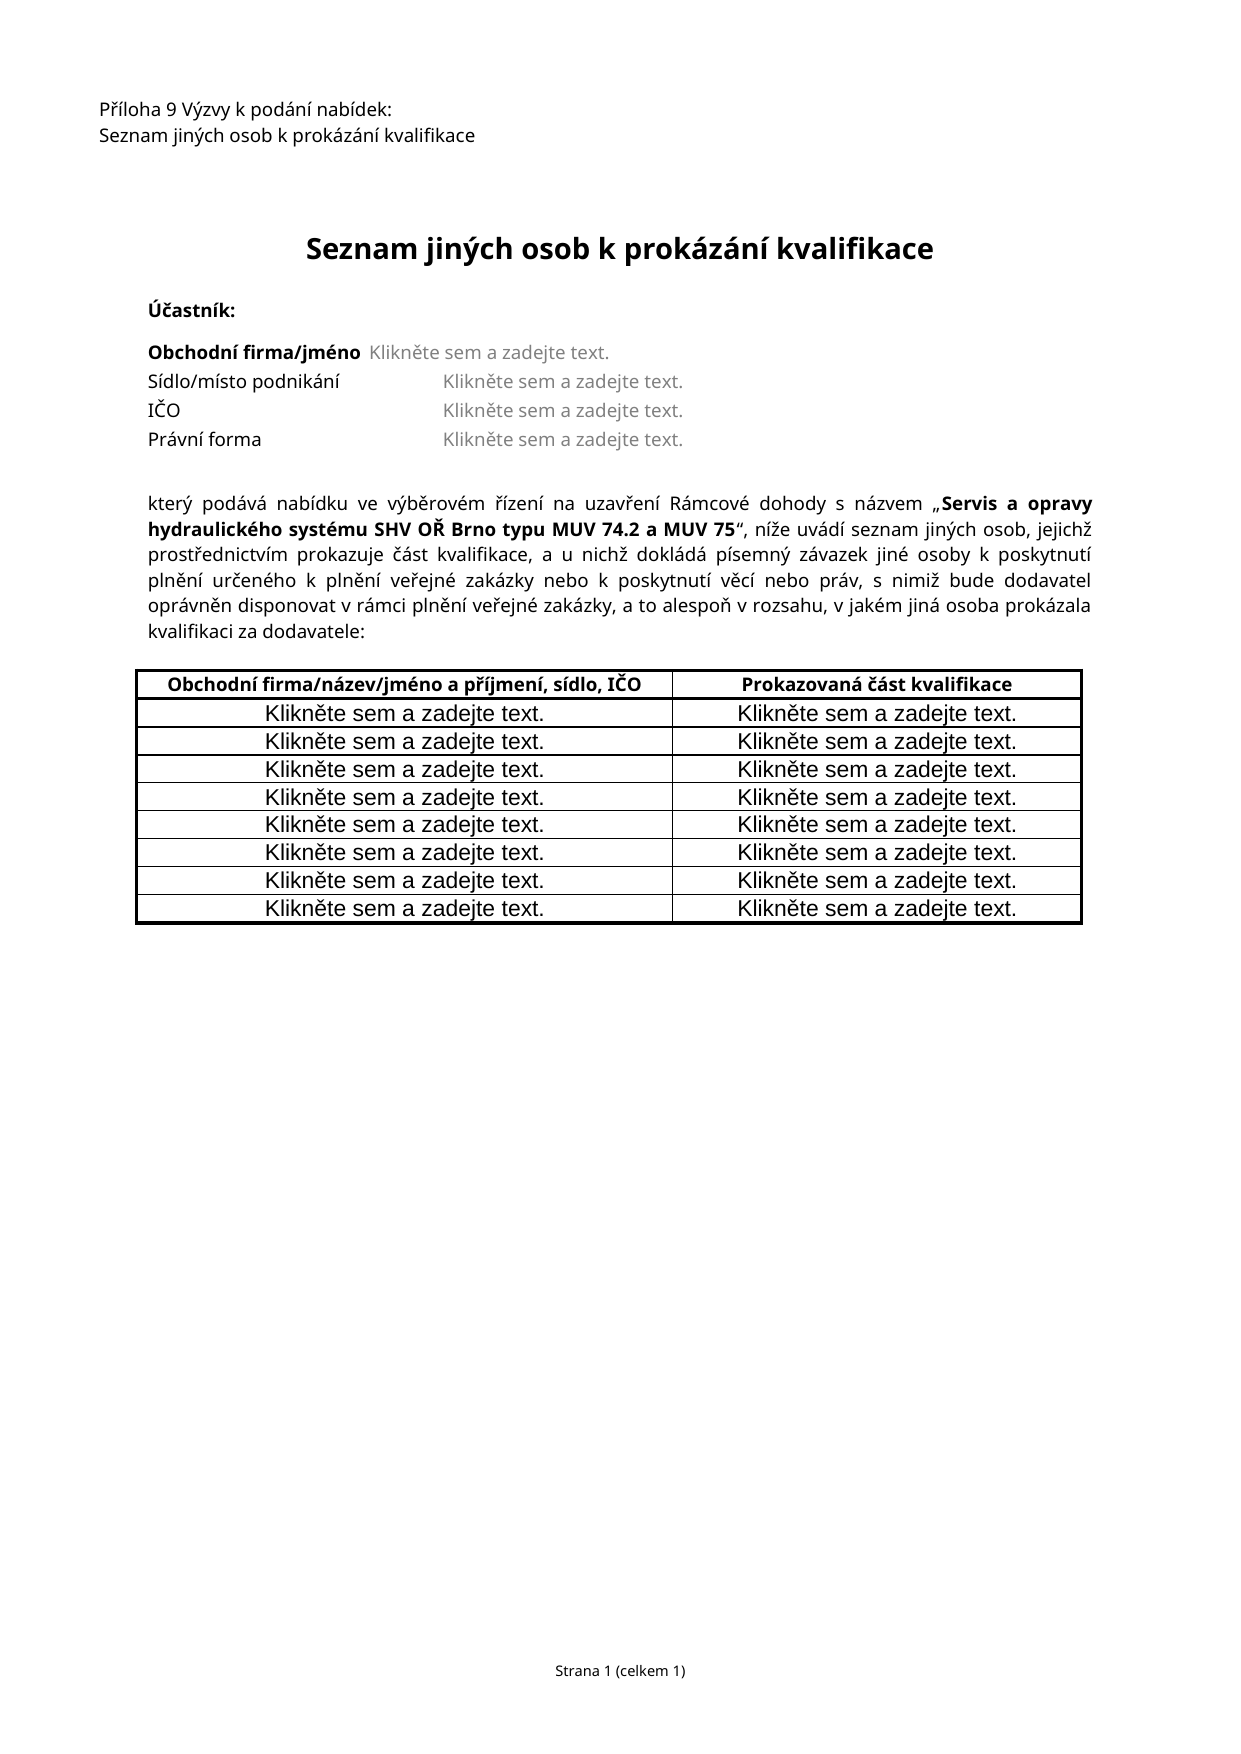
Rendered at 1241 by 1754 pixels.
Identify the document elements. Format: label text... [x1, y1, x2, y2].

text Obchodní firma/jméno [148, 336, 1093, 365]
text IČO [148, 394, 1093, 423]
table_header Obchodní firma/název/jméno a příjmení, sídlo, IČO [138, 672, 672, 697]
text Sídlo/místo podnikání [148, 365, 1093, 394]
table_header Prokazovaná část kvalifikace [673, 672, 1080, 697]
text Právní forma [148, 423, 1093, 452]
text Účastník: [148, 293, 1093, 324]
title Seznam jiných osob k prokázání kvalifikace [148, 228, 1093, 268]
text který podává nabídku ve výběrovém řízení na uzavření Rámcové dohody s názvem „Servis a opravy hydraulického systému SHV OŘ Brno typu MUV 74.2 a MUV 75“, níže uvádí seznam jiných osob, jejichž prostřednictvím prokazuje část kvalifikace, a u nichž dokládá písemný závazek jiné osoby k poskytnutí plnění určeného k plnění veřejné zakázky nebo k poskytnutí věcí nebo práv, s nimiž bude dodavatel oprávněn disponovat v rámci plnění veřejné zakázky, a to alespoň v rozsahu, v jakém jiná osoba prokázala kvalifikaci za dodavatele: [148, 490, 1093, 643]
